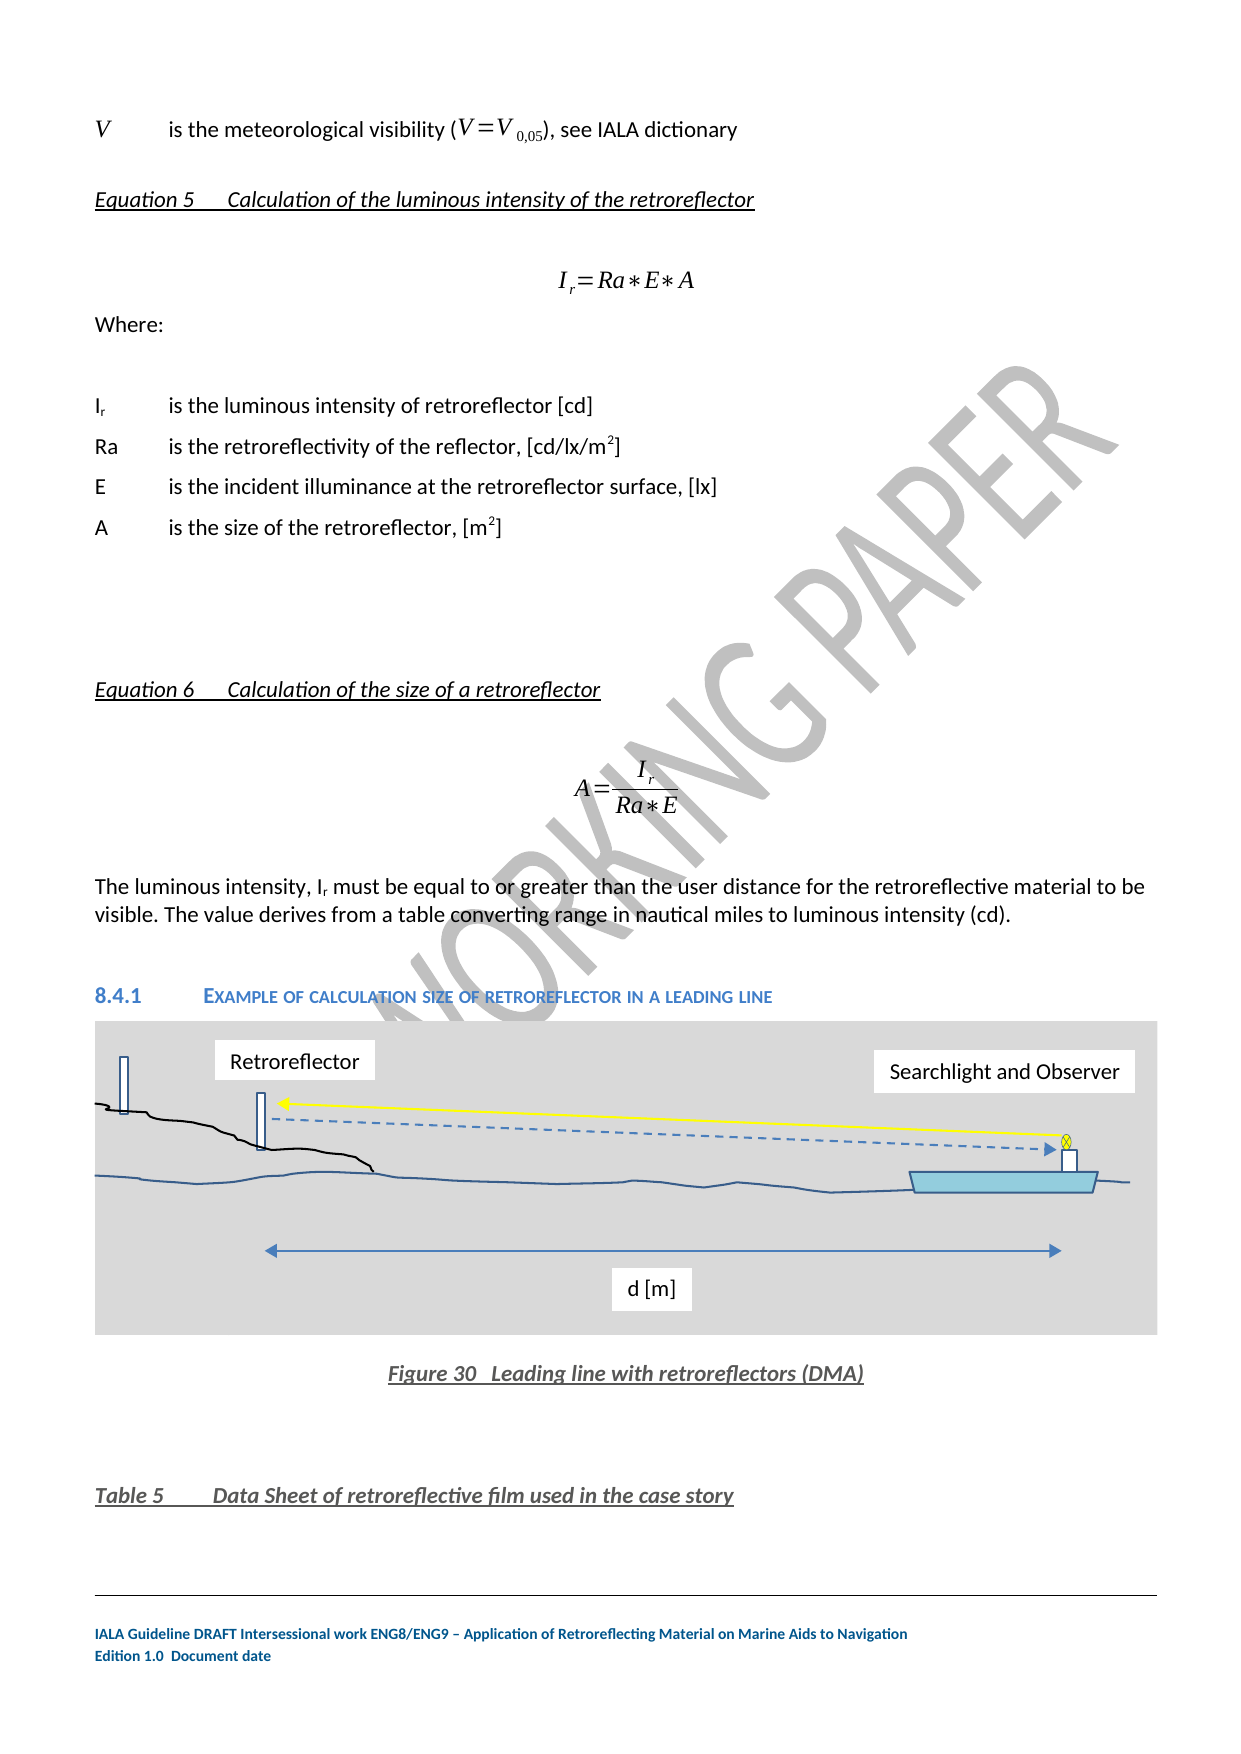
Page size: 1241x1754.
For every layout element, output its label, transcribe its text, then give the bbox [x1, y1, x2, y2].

text Leading line with retroreflectors (DMA) [94, 1359, 1157, 1387]
text Calculation of the luminous intensity of the retroreflector [94, 185, 1157, 213]
text E is the incident illuminance at the retroreflector surface, [lx] [94, 472, 1157, 500]
text Calculation of the size of a retroreflector [94, 675, 1157, 703]
text is the meteorological visibility (), see IALA dictionary [94, 113, 1157, 145]
subtitle Example of calculation size of retroreflector in a leading line [94, 981, 1069, 1009]
text Ir is the luminous intensity of retroreflector [cd] [94, 391, 1157, 419]
text A is the size of the retroreflector, [m2] [94, 513, 1157, 541]
text Where: [94, 310, 1157, 338]
text Data Sheet of retroreflective film used in the case story [94, 1481, 1157, 1509]
text Ra is the retroreflectivity of the reflector, [cd/lx/m2] [94, 432, 1157, 460]
text The luminous intensity, Ir must be equal to or greater than the user distance for the retroreflective material to be visible. The value derives from a table converting range in nautical miles to luminous intensity (cd). [94, 872, 1157, 928]
